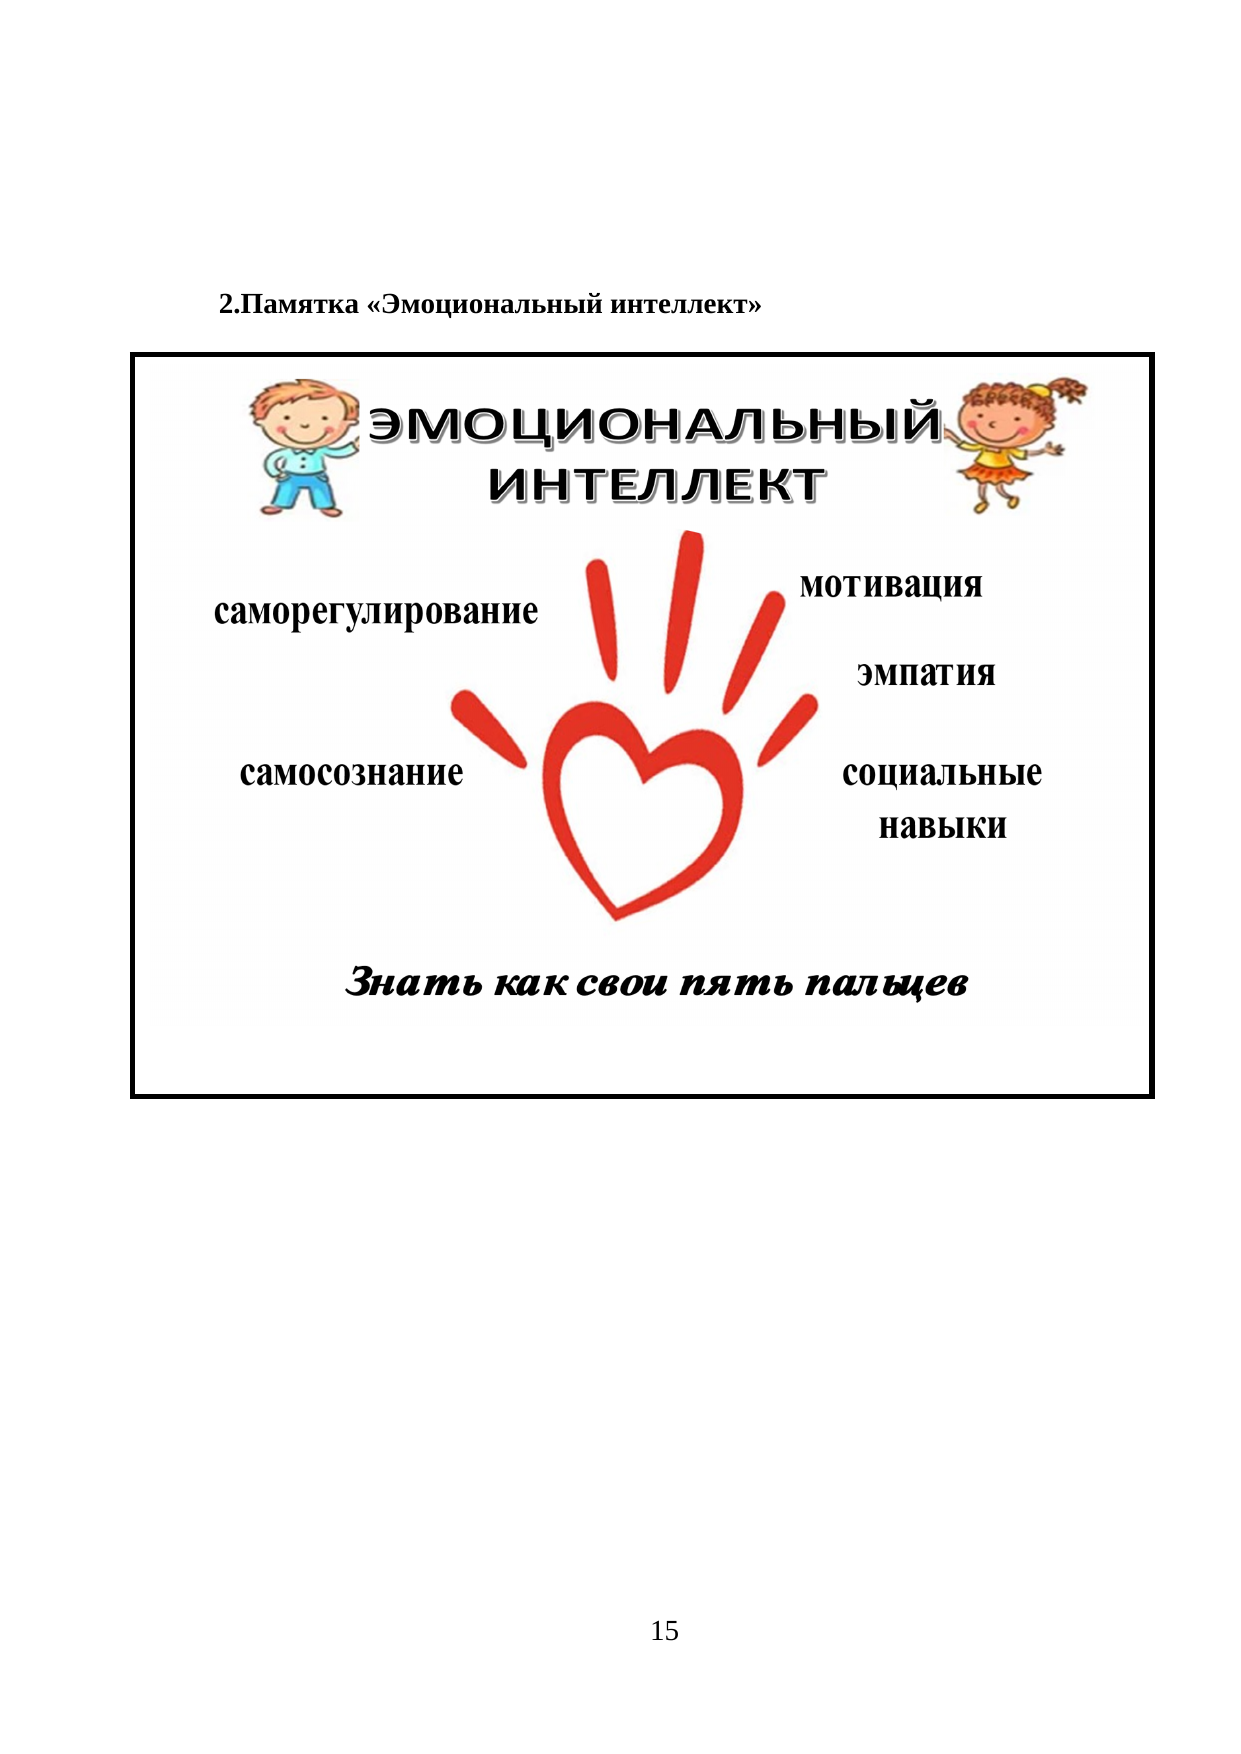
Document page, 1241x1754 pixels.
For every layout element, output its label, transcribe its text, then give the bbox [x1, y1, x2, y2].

picture [150, 364, 1144, 1026]
text 2.Памятка «Эмоциональный интеллект» [177, 286, 1152, 319]
